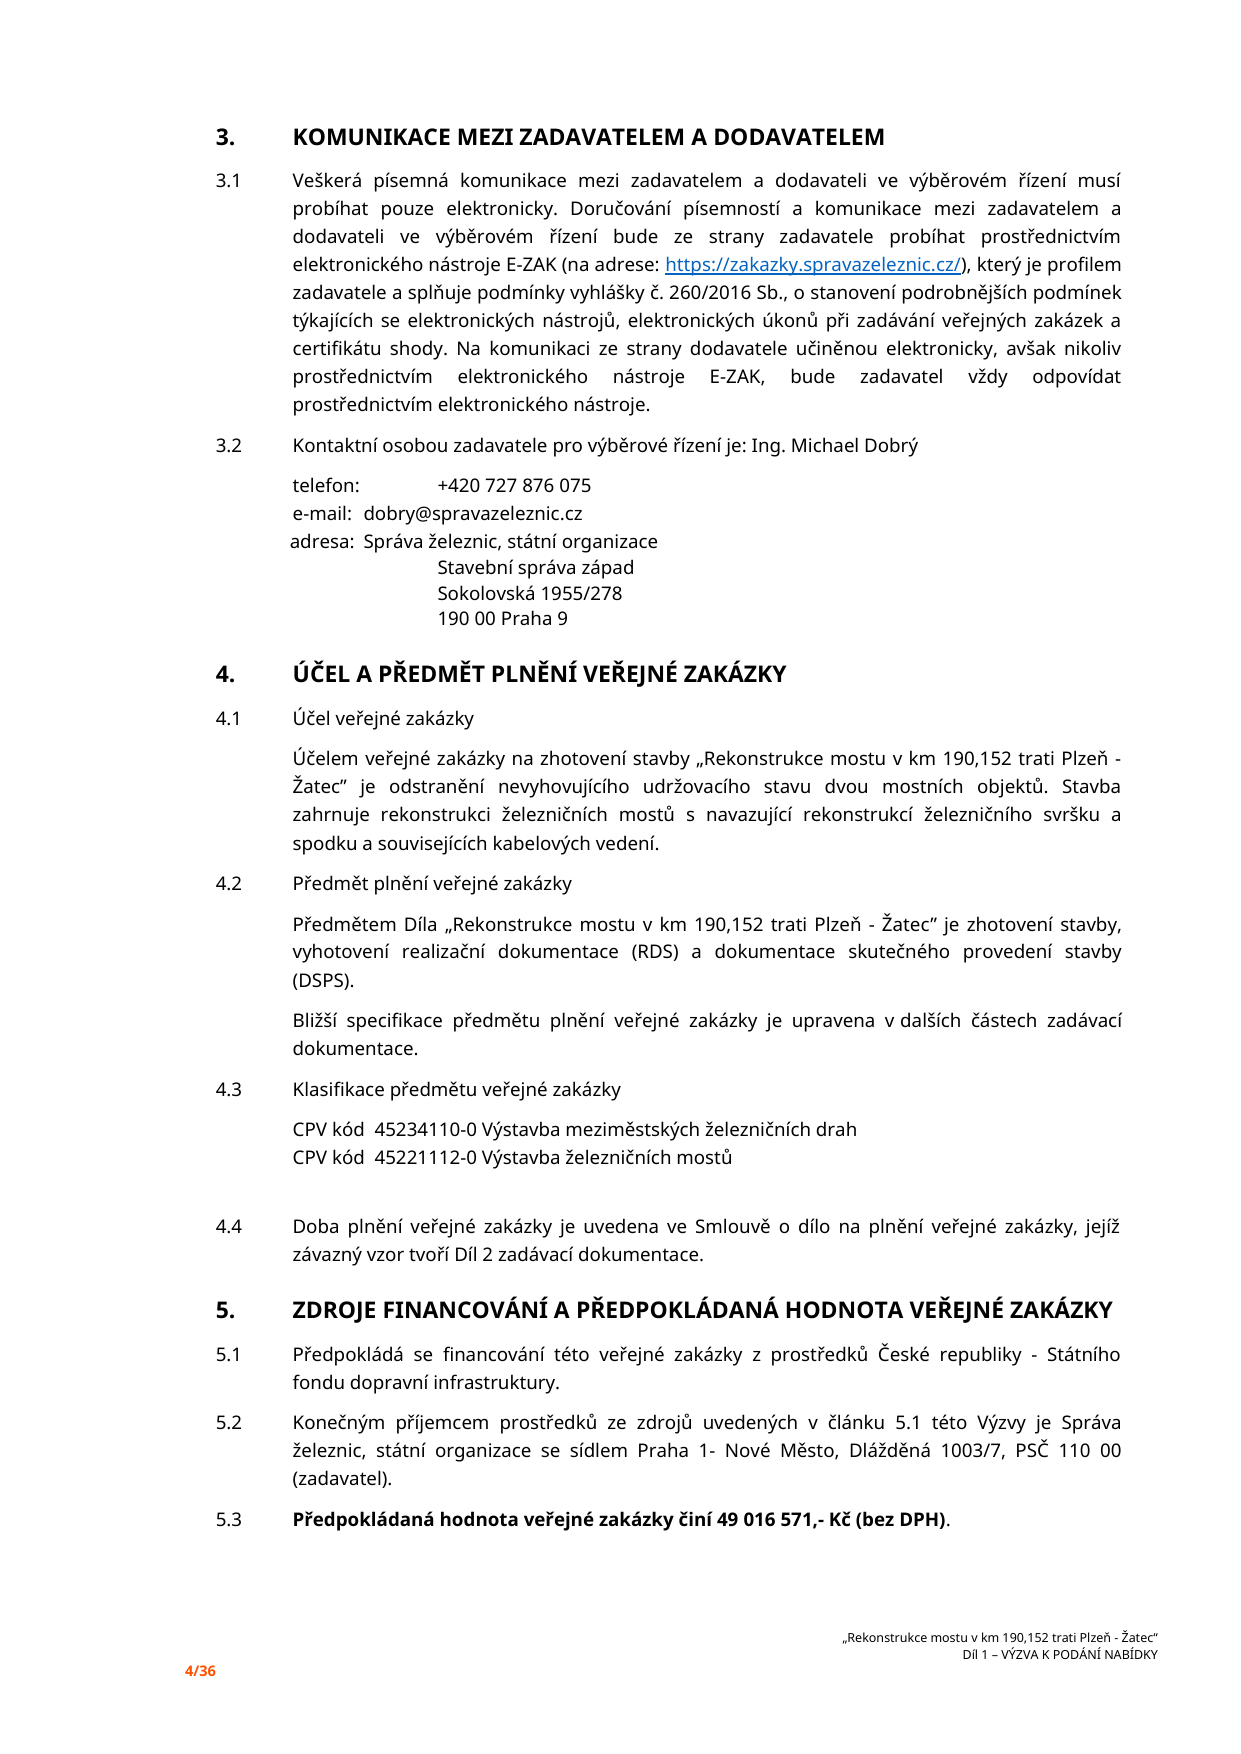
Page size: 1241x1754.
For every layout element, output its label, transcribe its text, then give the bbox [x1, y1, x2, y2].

text Konečným příjemcem prostředků ze zdrojů uvedených v článku 5.1 této Výzvy je Správa železnic, státní organizace se sídlem Praha 1- Nové Město, Dlážděná 1003/7, PSČ 110 00 (zadavatel). [216, 1409, 1122, 1491]
text adresa: Správa železnic, státní organizace [289, 529, 1122, 554]
text Sokolovská 1955/278 [363, 580, 1122, 605]
text CPV kód 45221112-0 Výstavba železničních mostů [292, 1144, 1122, 1170]
text Předmětem Díla „Rekonstrukce mostu v km 190,152 trati Plzeň - Žatec” je zhotovení stavby, vyhotovení realizační dokumentace (RDS) a dokumentace skutečného provedení stavby (DSPS). [292, 911, 1122, 992]
text e-mail: dobry@spravazeleznic.cz [292, 501, 1122, 526]
text KOMUNIKACE MEZI ZADAVATELEM a DODAVATELEM [216, 121, 1122, 152]
text Účelem veřejné zakázky na zhotovení stavby „Rekonstrukce mostu v km 190,152 trati Plzeň - Žatec” je odstranění nevyhovujícího udržovacího stavu dvou mostních objektů. Stavba zahrnuje rekonstrukci železničních mostů s navazující rekonstrukcí železničního svršku a spodku a souvisejících kabelových vedení. [292, 746, 1122, 855]
text ÚČEL A PŘEDMĚT PLNĚNÍ VEŘEJNÉ ZAKÁZKY [216, 658, 1122, 689]
text Předmět plnění veřejné zakázky [216, 870, 1122, 896]
text Doba plnění veřejné zakázky je uvedena ve Smlouvě o dílo na plnění veřejné zakázky, jejíž závazný vzor tvoří Díl 2 zadávací dokumentace. [216, 1213, 1122, 1267]
text CPV kód 45234110-0 Výstavba meziměstských železničních drah [292, 1116, 1122, 1142]
text Předpokládá se financování této veřejné zakázky z prostředků České republiky - Státního fondu dopravní infrastruktury. [216, 1341, 1122, 1394]
text telefon: +420 727 876 075 [292, 473, 1122, 498]
text Kontaktní osobou zadavatele pro výběrové řízení je: Ing. Michael Dobrý [216, 432, 1122, 458]
text Bližší specifikace předmětu plnění veřejné zakázky je upravena v dalších částech zadávací dokumentace. [292, 1007, 1122, 1061]
text Klasifikace předmětu veřejné zakázky [216, 1076, 1122, 1101]
text Veškerá písemná komunikace mezi zadavatelem a dodavateli ve výběrovém řízení musí probíhat pouze elektronicky. Doručování písemností a komunikace mezi zadavatelem a dodavateli ve výběrovém řízení bude ze strany zadavatele probíhat prostřednictvím elektronického nástroje E-ZAK (na adrese: https://zakazky.spravazeleznic.cz/), který je profilem zadavatele a splňuje podmínky vyhlášky č. 260/2016 Sb., o stanovení podrobnějších podmínek týkajících se elektronických nástrojů, elektronických úkonů při zadávání veřejných zakázek a certifikátu shody. Na komunikaci ze strany dodavatele učiněnou elektronicky, avšak nikoliv prostřednictvím elektronického nástroje E-ZAK, bude zadavatel vždy odpovídat prostřednictvím elektronického nástroje. [216, 167, 1122, 417]
text Stavební správa západ [363, 554, 1122, 580]
text Předpokládaná hodnota veřejné zakázky činí 49 016 571,- Kč (bez DPH). [216, 1506, 1122, 1532]
text ZDROJE FINANCOVÁNÍ A PŘEDPOKLÁDANÁ HODNOTA VEŘEJNÉ ZAKÁZKY [216, 1294, 1122, 1325]
text 190 00 Praha 9 [292, 605, 1122, 631]
text Účel veřejné zakázky [216, 705, 1122, 731]
